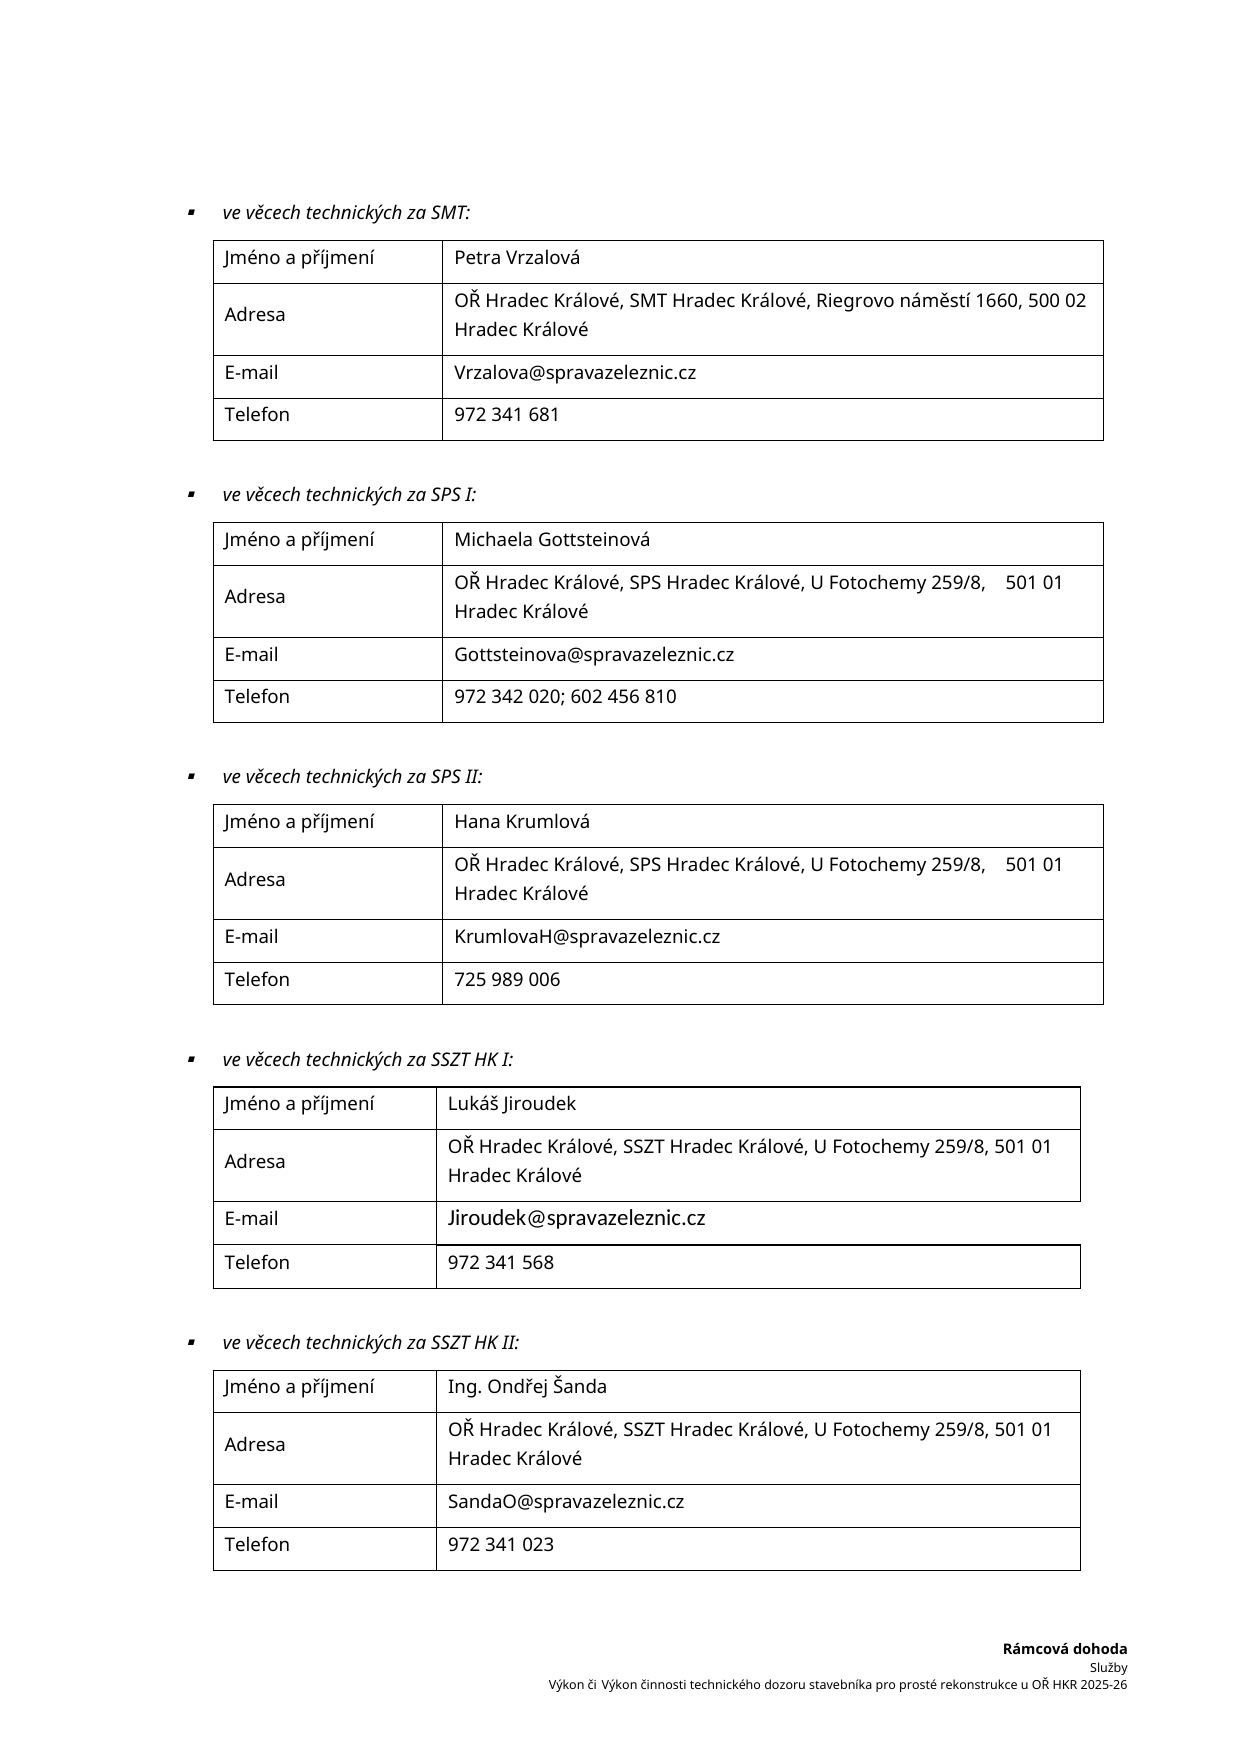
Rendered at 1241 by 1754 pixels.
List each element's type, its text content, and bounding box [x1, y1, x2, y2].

table_cell Telefon [214, 1528, 436, 1569]
table_cell Telefon [214, 1245, 436, 1287]
table_cell E-mail [214, 1485, 436, 1527]
table_cell E-mail [214, 356, 442, 397]
list ve věcech technických za SPS I: [185, 482, 1093, 507]
table_header Michaela Gottsteinová [443, 523, 1103, 565]
table_cell Telefon [214, 399, 442, 440]
table_cell Adresa [214, 1130, 436, 1201]
table_cell Adresa [214, 1413, 436, 1484]
table_cell E-mail [214, 920, 442, 962]
table_header Lukáš Jiroudek [437, 1088, 1080, 1129]
table_header Hana Krumlová [443, 805, 1103, 847]
table_cell 972 341 568 [437, 1246, 1080, 1287]
table_cell E-mail [214, 1202, 436, 1244]
table_cell KrumlovaH@spravazeleznic.cz [443, 920, 1103, 962]
table_cell Jiroudek@spravazeleznic.cz [437, 1202, 1080, 1244]
table_cell 972 341 681 [443, 399, 1103, 440]
list ve věcech technických za SSZT HK II: [185, 1329, 1093, 1354]
table_cell Adresa [214, 848, 442, 919]
table_cell SandaO@spravazeleznic.cz [437, 1485, 1080, 1527]
table_header Jméno a příjmení [214, 1371, 436, 1412]
table_cell Telefon [214, 963, 442, 1004]
table_header Jméno a příjmení [214, 241, 442, 283]
table_header Petra Vrzalová [443, 241, 1103, 283]
table_cell 972 342 020; 602 456 810 [443, 681, 1103, 722]
list ve věcech technických za SMT: [185, 199, 1093, 225]
table_header Ing. Ondřej Šanda [437, 1371, 1080, 1412]
table_header Jméno a příjmení [214, 805, 442, 847]
table_header Jméno a příjmení [214, 523, 442, 565]
table_cell 725 989 006 [443, 963, 1103, 1004]
list ve věcech technických za SSZT HK I: [185, 1046, 1093, 1071]
table_cell 972 341 023 [437, 1528, 1080, 1569]
table_cell Adresa [214, 284, 442, 355]
table_cell OŘ Hradec Králové, SSZT Hradec Králové, U Fotochemy 259/8, 501 01 Hradec Králové [437, 1413, 1080, 1484]
table_header Jméno a příjmení [214, 1088, 436, 1129]
list ve věcech technických za SPS II: [185, 764, 1093, 789]
table_cell Vrzalova@spravazeleznic.cz [443, 356, 1103, 397]
table_cell OŘ Hradec Králové, SPS Hradec Králové, U Fotochemy 259/8, 501 01 Hradec Králové [443, 566, 1103, 637]
table_cell OŘ Hradec Králové, SSZT Hradec Králové, U Fotochemy 259/8, 501 01 Hradec Králové [437, 1130, 1080, 1201]
table_cell Telefon [214, 681, 442, 722]
table_cell OŘ Hradec Králové, SMT Hradec Králové, Riegrovo náměstí 1660, 500 02 Hradec Králové [443, 284, 1103, 355]
table_cell OŘ Hradec Králové, SPS Hradec Králové, U Fotochemy 259/8, 501 01 Hradec Králové [443, 848, 1103, 919]
table_cell E-mail [214, 638, 442, 679]
table_cell Adresa [214, 566, 442, 637]
table_cell Gottsteinova@spravazeleznic.cz [443, 638, 1103, 679]
